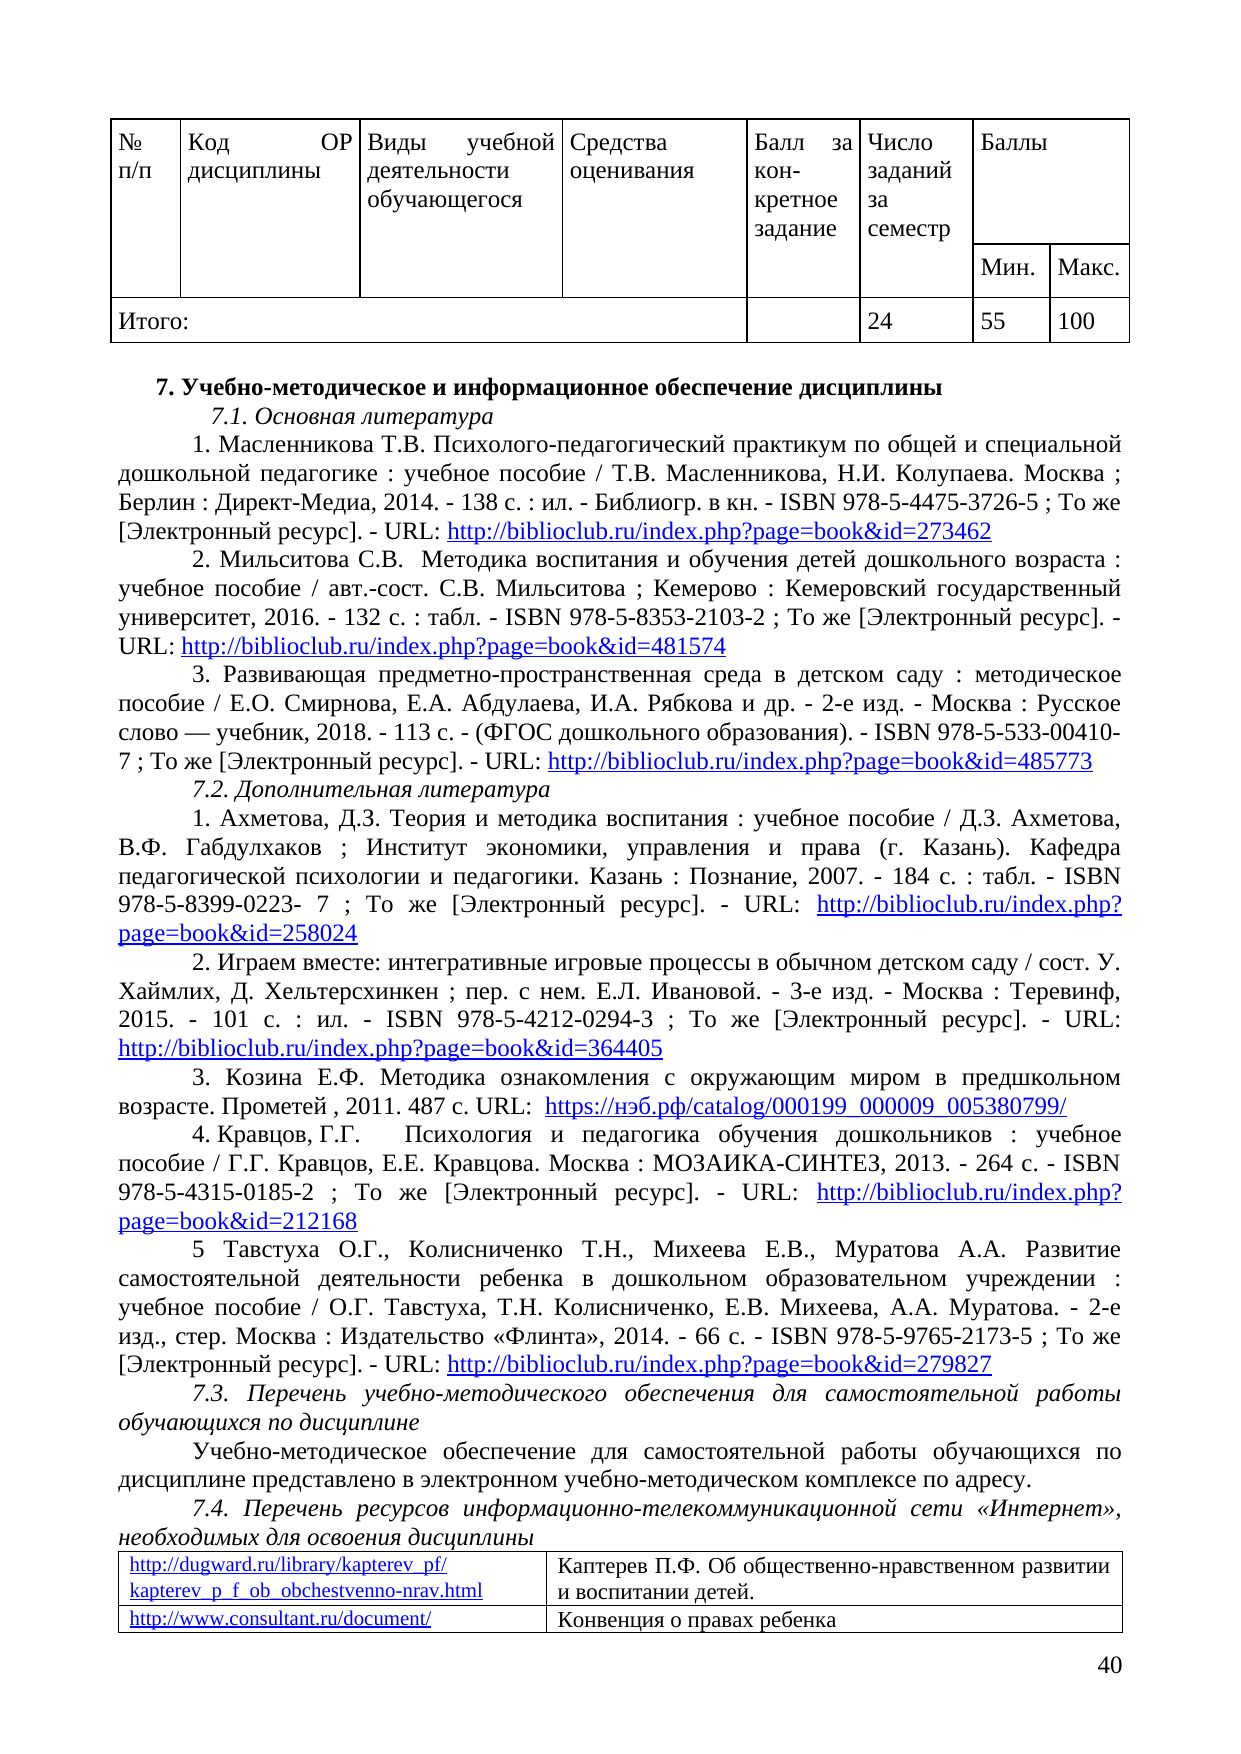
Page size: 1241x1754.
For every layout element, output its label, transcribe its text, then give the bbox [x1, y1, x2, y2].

table_header Виды учебной деятельности обучающегося [361, 120, 562, 297]
table_cell Итого: [112, 298, 746, 342]
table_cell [119, 1606, 546, 1632]
table_cell 24 [861, 298, 972, 342]
text 7.1. Основная литература [118, 401, 1122, 429]
table_cell 55 [974, 298, 1049, 342]
table_cell 100 [1051, 298, 1129, 342]
table_header Число заданий за семестр [861, 120, 972, 297]
table_header Средства оценивания [563, 120, 746, 297]
text 7.4. Перечень ресурсов информационно-телекоммуникационной сети «Интернет», необходимых для освоения дисциплины [118, 1493, 1122, 1551]
text 3. Козина Е.Ф. Методика ознакомления с окружающим миром в предшкольном возрасте. Прометей , 2011. 487 с. URL: https://нэб.рф/catalog/000199_000009_005380799/ [118, 1062, 1122, 1119]
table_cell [547, 1606, 1122, 1632]
table_header № п/п [112, 120, 180, 297]
table_cell Мин. [974, 245, 1049, 297]
table_header Каптерев П.Ф. Об общественно-нравственном развитии и воспитании детей. [547, 1552, 1122, 1604]
subtitle 7. Учебно-методическое и информационное обеспечение дисциплины [118, 372, 1122, 401]
text Учебно-методическое обеспечение для самостоятельной работы обучающихся по дисциплине представлено в электронном учебно-методическом комплексе по адресу. [118, 1436, 1122, 1493]
table_header Баллы [974, 120, 1129, 243]
text 2. Мильситова С.В. Методика воспитания и обучения детей дошкольного возраста : учебное пособие / авт.-сост. С.В. Мильситова ; Кемерово : Кемеровский государственный университет, 2016. - 132 с. : табл. - ISBN 978-5-8353-2103-2 ; То же [Электронный ресурс]. - URL: http://biblioclub.ru/index.php?page=book&id=481574 [118, 544, 1122, 659]
text 1. Масленникова Т.В. Психолого-педагогический практикум по общей и специальной дошкольной педагогике : учебное пособие / Т.В. Масленникова, Н.И. Колупаева. Москва ; Берлин : Директ-Медиа, 2014. - 138 с. : ил. - Библиогр. в кн. - ISBN 978-5-4475-3726-5 ; То же [Электронный ресурс]. - URL: http://biblioclub.ru/index.php?page=book&id=273462 [118, 429, 1122, 544]
table_header Код ОР дисциплины [181, 120, 359, 297]
table_cell Макс. [1051, 245, 1129, 297]
text 4. Кравцов, Г.Г. Психология и педагогика обучения дошкольников : учебное пособие / Г.Г. Кравцов, Е.Е. Кравцова. Москва : МОЗАИКА-СИНТЕЗ, 2013. - 264 с. - ISBN 978-5-4315-0185-2 ; То же [Электронный ресурс]. - URL: http://biblioclub.ru/index.php?page=book&id=212168 [118, 1119, 1122, 1234]
table_header Балл за кон-кретное задание [748, 120, 859, 297]
text 5 Тавстуха О.Г., Колисниченко Т.Н., Михеева Е.В., Муратова А.А. Развитие самостоятельной деятельности ребенка в дошкольном образовательном учреждении : учебное пособие / О.Г. Тавстуха, Т.Н. Колисниченко, Е.В. Михеева, А.А. Муратова. - 2-е изд., стер. Москва : Издательство «Флинта», 2014. - 66 с. - ISBN 978-5-9765-2173-5 ; То же [Электронный ресурс]. - URL: http://biblioclub.ru/index.php?page=book&id=279827 [118, 1234, 1122, 1378]
table_cell [748, 298, 859, 342]
text 7.2. Дополнительная литература [118, 774, 1122, 803]
table_header http://dugward.ru/library/kapterev_pf/kapterev_p_f_ob_obchestvenno-nrav.html [119, 1552, 546, 1604]
text 3. Развивающая предметно-пространственная среда в детском саду : методическое пособие / Е.О. Смирнова, Е.А. Абдулаева, И.А. Рябкова и др. - 2-е изд. - Москва : Русское слово — учебник, 2018. - 113 с. - (ФГОС дошкольного образования). - ISBN 978-5-533-00410-7 ; То же [Электронный ресурс]. - URL: http://biblioclub.ru/index.php?page=book&id=485773 [118, 659, 1122, 774]
text 7.3. Перечень учебно-методического обеспечения для самостоятельной работы обучающихся по дисциплине [118, 1378, 1122, 1436]
text 2. Играем вместе: интегративные игровые процессы в обычном детском саду / сост. У. Хаймлих, Д. Хельтерсхинкен ; пер. с нем. Е.Л. Ивановой. - 3-е изд. - Москва : Теревинф, 2015. - 101 с. : ил. - ISBN 978-5-4212-0294-3 ; То же [Электронный ресурс]. - URL: http://biblioclub.ru/index.php?page=book&id=364405 [118, 947, 1122, 1062]
text 1. Ахметова, Д.З. Теория и методика воспитания : учебное пособие / Д.З. Ахметова, В.Ф. Габдулхаков ; Институт экономики, управления и права (г. Казань). Кафедра педагогической психологии и педагогики. Казань : Познание, 2007. - 184 с. : табл. - ISBN 978-5-8399-0223- 7 ; То же [Электронный ресурс]. - URL: http://biblioclub.ru/index.php?page=book&id=258024 [118, 803, 1122, 947]
